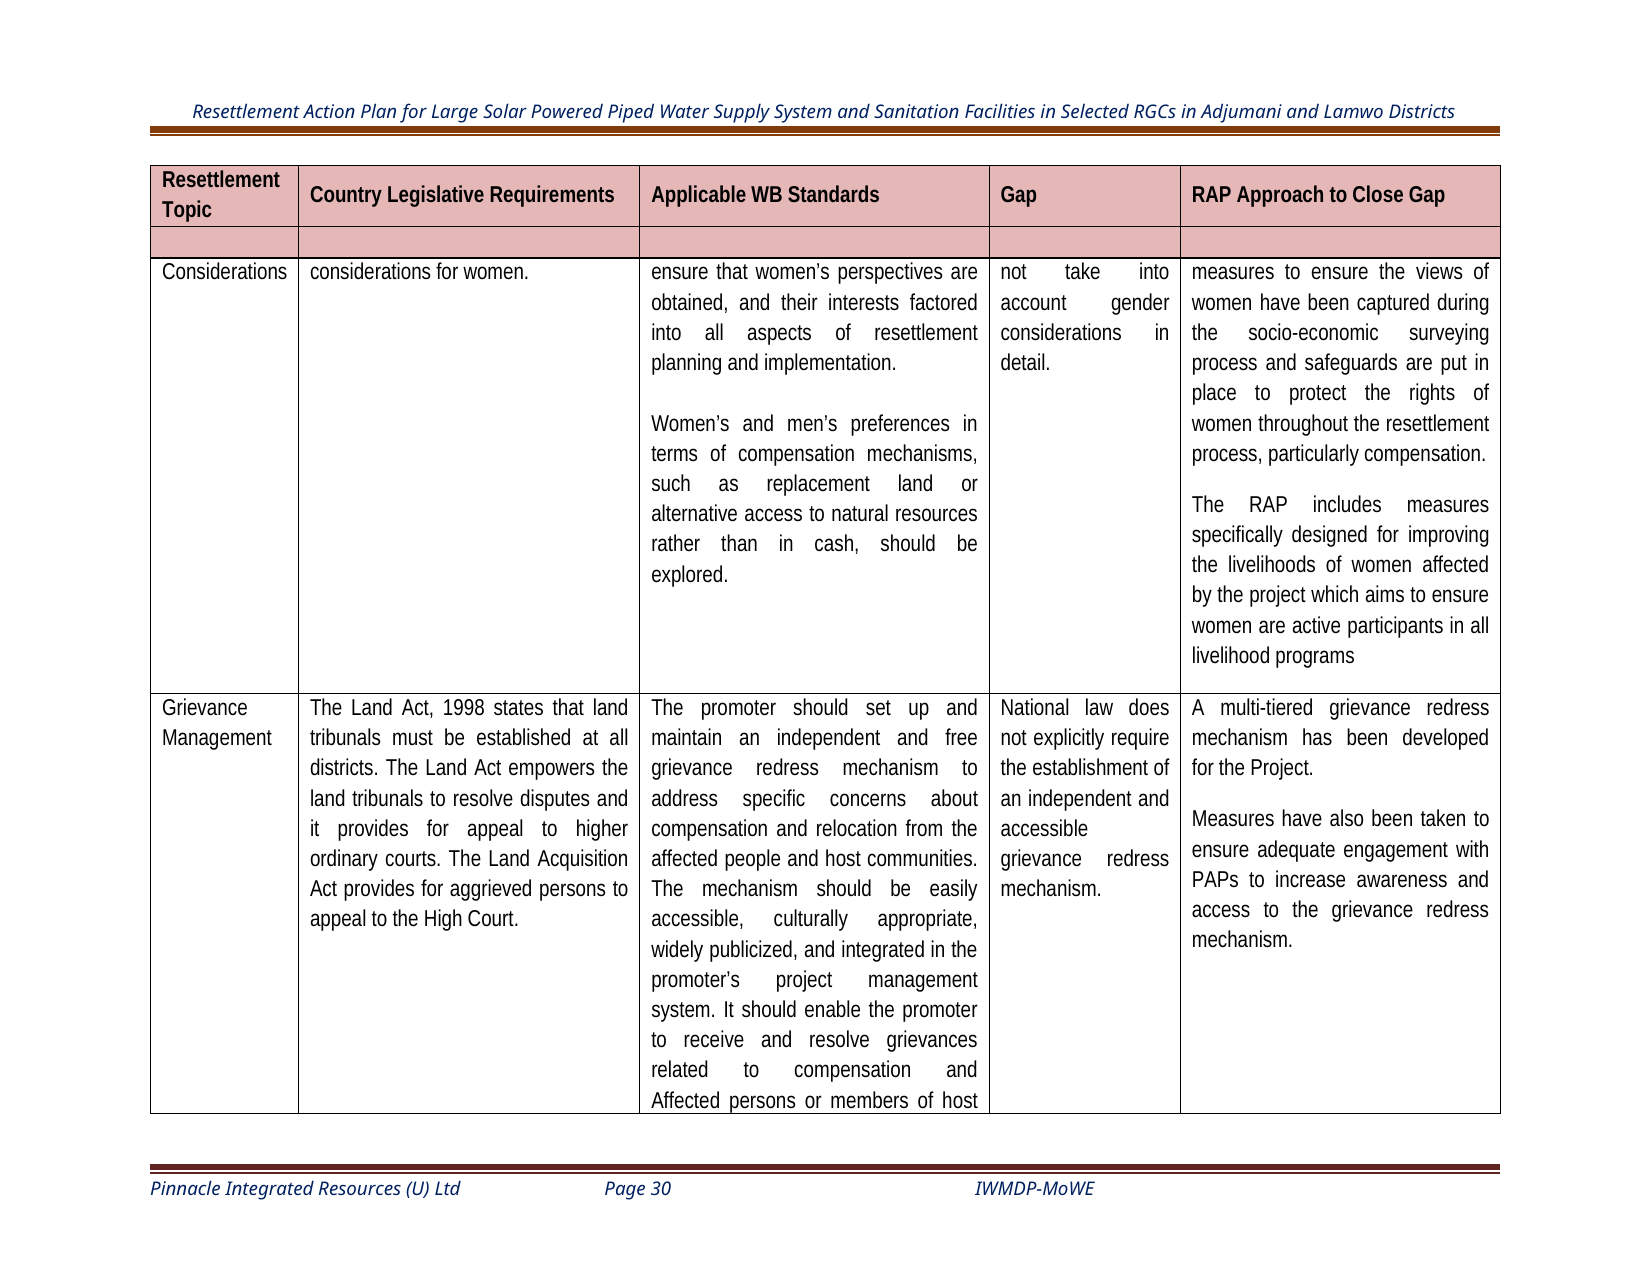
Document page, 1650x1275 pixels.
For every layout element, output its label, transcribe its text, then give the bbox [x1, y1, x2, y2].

table_cell Grievance Management [151, 694, 298, 1113]
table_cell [299, 694, 639, 1113]
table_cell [990, 694, 1180, 1113]
table_header Resettlement Topic [151, 166, 298, 226]
table_cell [990, 227, 1180, 257]
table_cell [640, 694, 989, 1113]
table_cell [151, 227, 298, 257]
table_header RAP Approach to Close Gap [1181, 166, 1500, 226]
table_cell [1181, 694, 1500, 1113]
table_header Applicable WB Standards [640, 166, 989, 226]
table_cell [1181, 227, 1500, 257]
table_header Gap [990, 166, 1180, 226]
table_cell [640, 259, 989, 693]
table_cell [299, 259, 639, 693]
table_cell Gender Considerations [151, 259, 298, 693]
table_cell [299, 227, 639, 257]
table_cell [640, 227, 989, 257]
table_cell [990, 259, 1180, 693]
table_header Country Legislative Requirements [299, 166, 639, 226]
